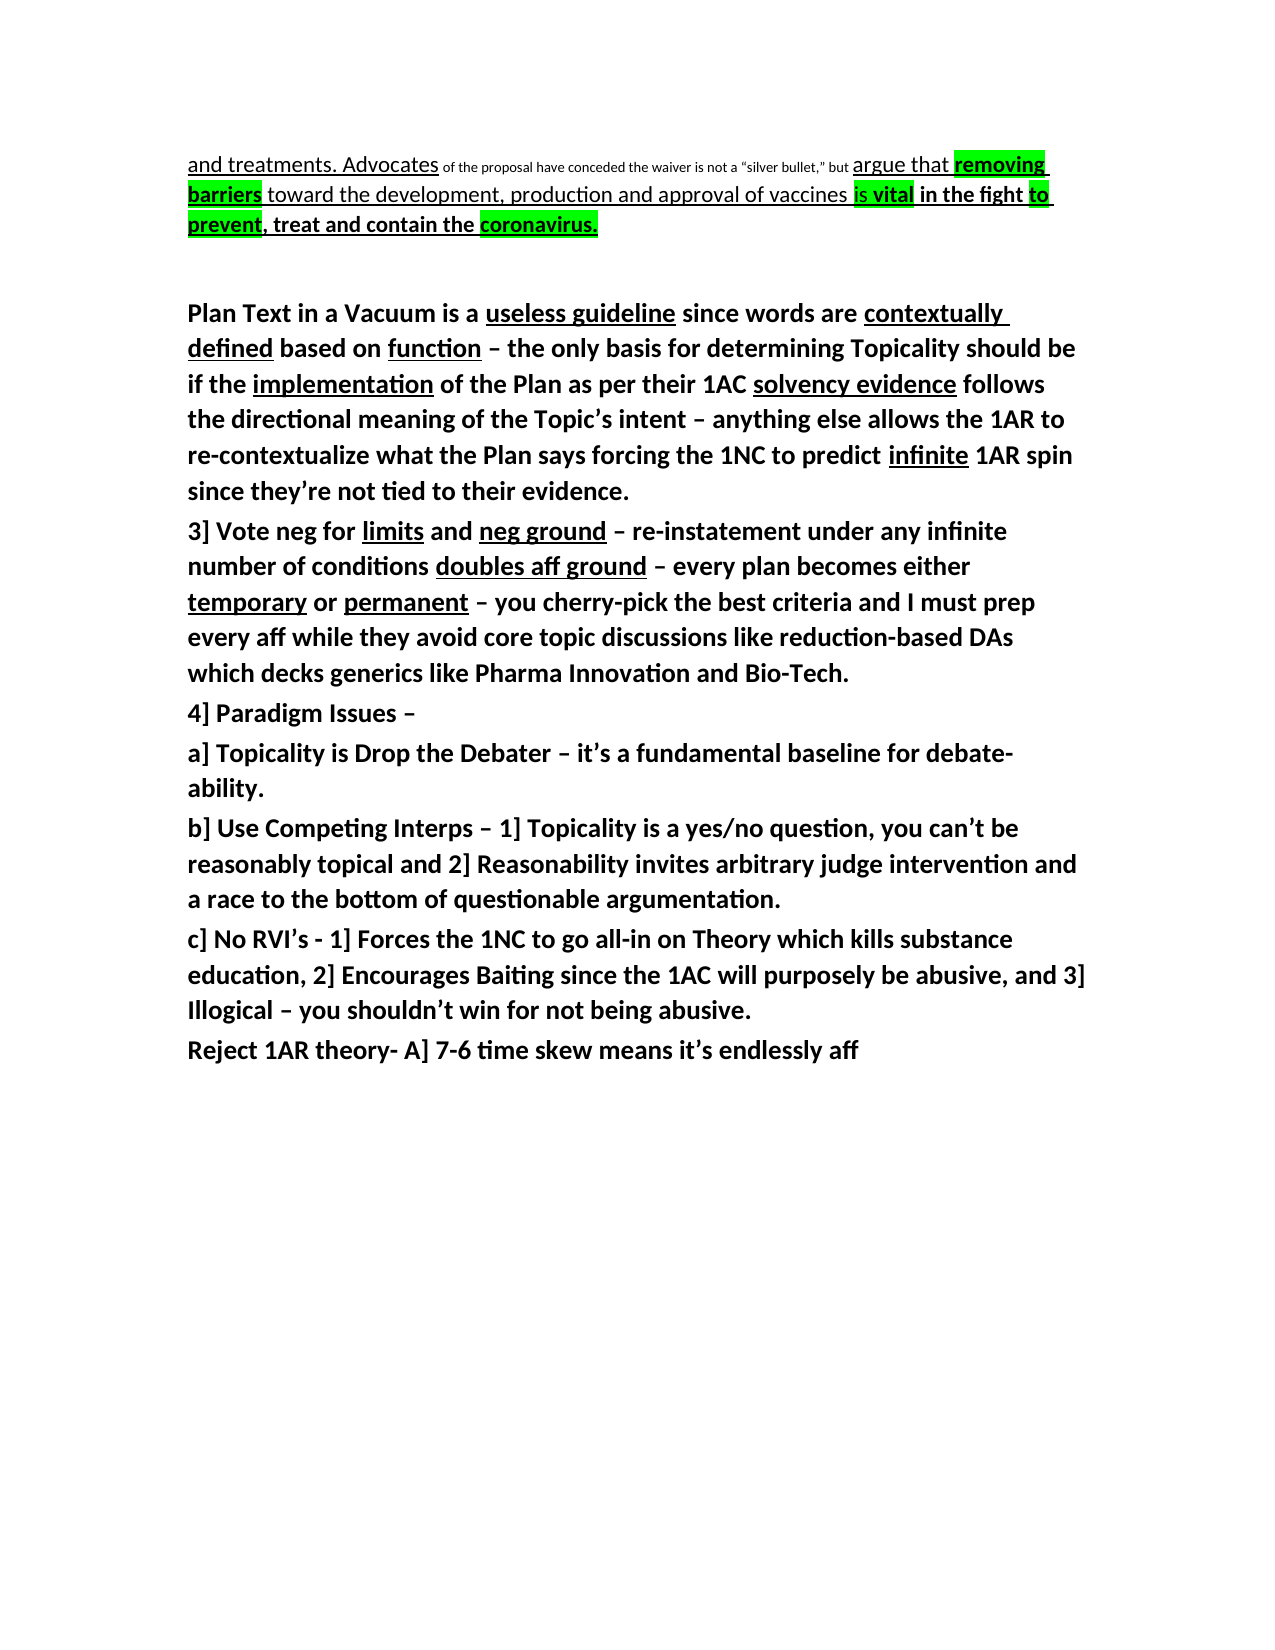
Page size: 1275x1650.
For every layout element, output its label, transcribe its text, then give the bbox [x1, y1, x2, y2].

subtitle c] No RVI’s - 1] Forces the 1NC to go all-in on Theory which kills substance education, 2] Encourages Baiting since the 1AC will purposely be abusive, and 3] Illogical – you shouldn’t win for not being abusive. [187, 922, 1087, 1027]
subtitle Reject 1AR theory- A] 7-6 time skew means it’s endlessly aff [187, 1033, 1087, 1066]
subtitle Plan Text in a Vacuum is a useless guideline since words are contextually defined based on function – the only basis for determining Topicality should be if the implementation of the Plan as per their 1AC solvency evidence follows the directional meaning of the Topic’s intent – anything else allows the 1AR to re-contextualize what the Plan says forcing the 1NC to predict infinite 1AR spin since they’re not tied to their evidence. [187, 296, 1087, 507]
subtitle b] Use Competing Interps – 1] Topicality is a yes/no question, you can’t be reasonably topical and 2] Reasonability invites arbitrary judge intervention and a race to the bottom of questionable argumentation. [187, 811, 1087, 916]
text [187, 150, 1087, 238]
subtitle 4] Paradigm Issues – [187, 696, 1087, 729]
subtitle 3] Vote neg for limits and neg ground – re-instatement under any infinite number of conditions doubles aff ground – every plan becomes either temporary or permanent – you cherry-pick the best criteria and I must prep every aff while they avoid core topic discussions like reduction-based DAs which decks generics like Pharma Innovation and Bio-Tech. [187, 514, 1087, 689]
subtitle a] Topicality is Drop the Debater – it’s a fundamental baseline for debate-ability. [187, 736, 1087, 804]
